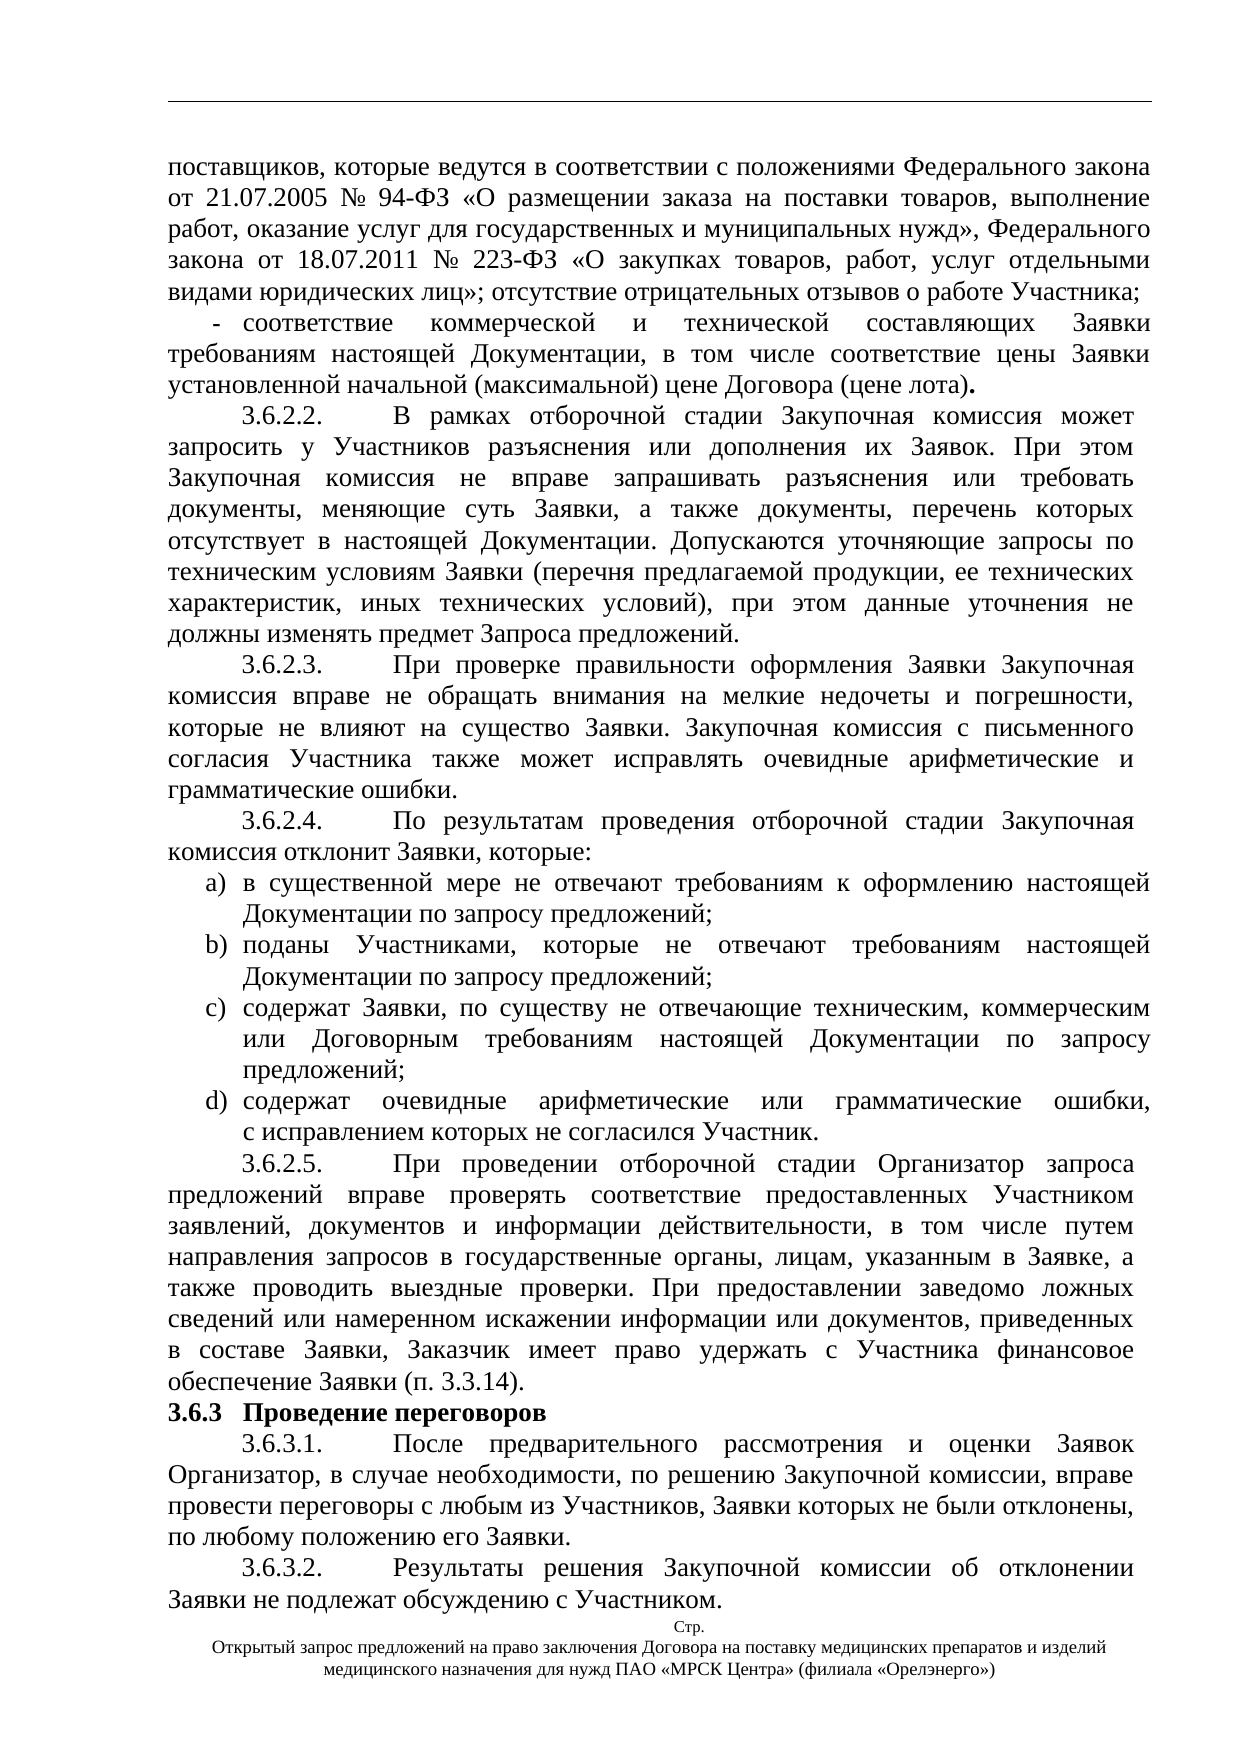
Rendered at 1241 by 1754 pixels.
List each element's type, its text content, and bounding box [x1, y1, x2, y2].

subtitle Проведение переговоров [168, 1396, 1152, 1427]
list соответствие коммерческой и технической составляющих Заявки требованиям настоящей Документации, в том числе соответствие цены Заявки установленной начальной (максимальной) цене Договора (цене лота). [168, 306, 1152, 399]
list поданы Участниками, которые не отвечают требованиям настоящей Документации по запросу предложений; [205, 929, 1152, 991]
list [168, 150, 1152, 306]
list По результатам проведения отборочной стадии Закупочная комиссия отклонит Заявки, которые: [168, 804, 1135, 866]
list содержат Заявки, по существу не отвечающие техническим, коммерческим или Договорным требованиям настоящей Документации по запросу предложений; [205, 991, 1152, 1084]
list При проведении отборочной стадии Организатор запроса предложений вправе проверять соответствие предоставленных Участником заявлений, документов и информации действительности, в том числе путем направления запросов в государственные органы, лицам, указанным в Заявке, а также проводить выездные проверки. При предоставлении заведомо ложных сведений или намеренном искажении информации или документов, приведенных в составе Заявки, Заказчик имеет право удержать с Участника финансовое обеспечение Заявки (п. 3.3.14). [168, 1147, 1135, 1396]
list в существенной мере не отвечают требованиям к оформлению настоящей Документации по запросу предложений; [205, 866, 1152, 929]
list содержат очевидные арифметические или грамматические ошибки, с исправлением которых не согласился Участник. [205, 1084, 1152, 1147]
list Результаты решения Закупочной комиссии об отклонении Заявки не подлежат обсуждению с Участником. [168, 1552, 1135, 1614]
list После предварительного рассмотрения и оценки Заявок Организатор, в случае необходимости, по решению Закупочной комиссии, вправе провести переговоры с любым из Участников, Заявки которых не были отклонены, по любому положению его Заявки. [168, 1427, 1135, 1552]
list В рамках отборочной стадии Закупочная комиссия может запросить у Участников разъяснения или дополнения их Заявок. При этом Закупочная комиссия не вправе запрашивать разъяснения или требовать документы, меняющие суть Заявки, а также документы, перечень которых отсутствует в настоящей Документации. Допускаются уточняющие запросы по техническим условиям Заявки (перечня предлагаемой продукции, ее технических характеристик, иных технических условий), при этом данные уточнения не должны изменять предмет Запроса предложений. [168, 399, 1135, 648]
list При проверке правильности оформления Заявки Закупочная комиссия вправе не обращать внимания на мелкие недочеты и погрешности, которые не влияют на существо Заявки. Закупочная комиссия с письменного согласия Участника также может исправлять очевидные арифметические и грамматические ошибки. [168, 648, 1135, 804]
